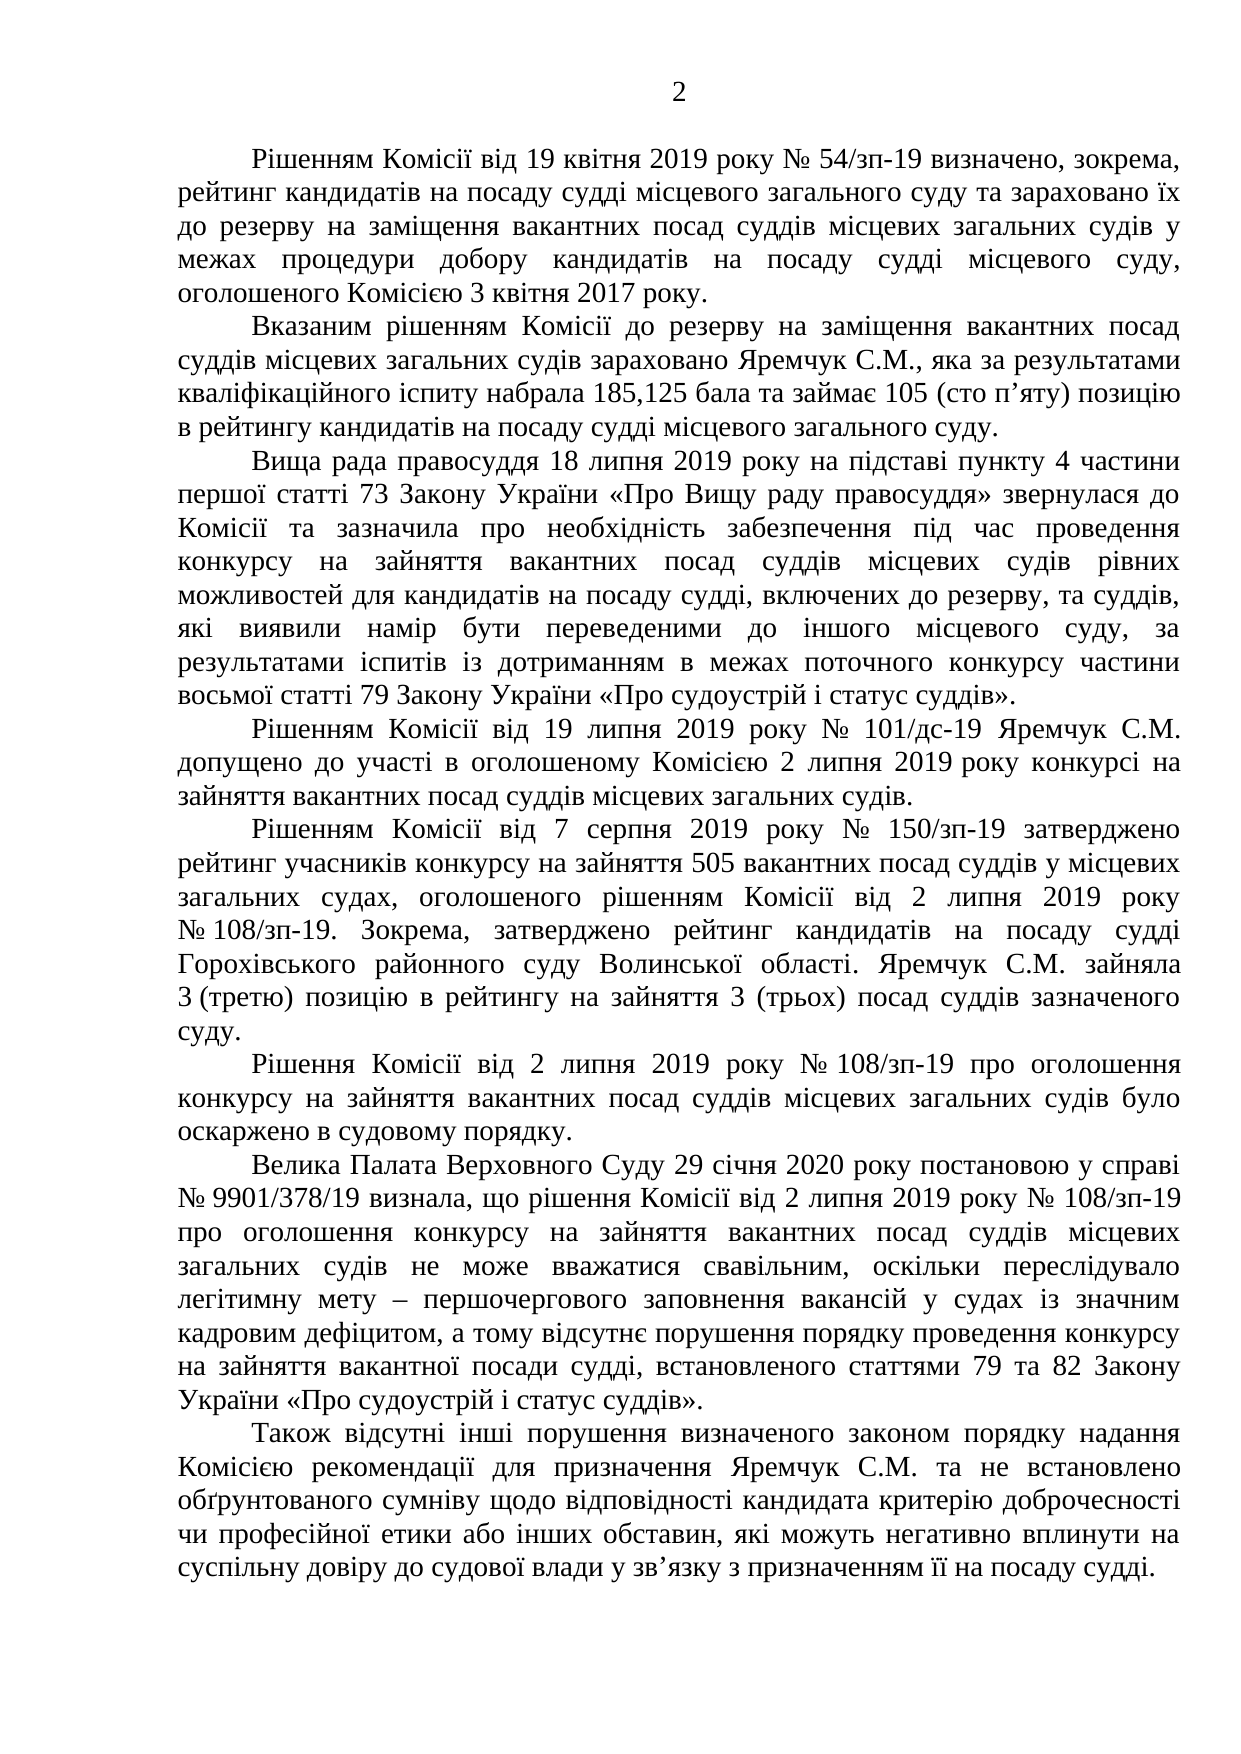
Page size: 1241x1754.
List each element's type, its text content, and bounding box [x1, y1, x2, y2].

text Велика Палата Верховного Суду 29 січня 2020 року постановою у справі № 9901/378/19 визнала, що рішення Комісії від 2 липня 2019 року № 108/зп-19 про оголошення конкурсу на зайняття вакантних посад суддів місцевих загальних судів не може вважатися свавільним, оскільки переслідувало легітимну мету – першочергового заповнення вакансій у судах із значним кадровим дефіцитом, а тому відсутнє порушення порядку проведення конкурсу на зайняття вакантної посади судді, встановленого статтями 79 та 82 Закону України «Про судоустрій і статус суддів». [177, 1147, 1181, 1415]
text Рішенням Комісії від 19 квітня 2019 року № 54/зп-19 визначено, зокрема, рейтинг кандидатів на посаду судді місцевого загального суду та зараховано їх до резерву на заміщення вакантних посад суддів місцевих загальних судів у межах процедури добору кандидатів на посаду судді місцевого суду, оголошеного Комісією 3 квітня 2017 року. [177, 141, 1181, 308]
text Рішенням Комісії від 7 серпня 2019 року № 150/зп-19 затверджено рейтинг учасників конкурсу на зайняття 505 вакантних посад суддів у місцевих загальних судах, оголошеного рішенням Комісії від 2 липня 2019 року № 108/зп-19. Зокрема, затверджено рейтинг кандидатів на посаду судді Горохівського районного суду Волинської області. Яремчук С.М. зайняла 3 (третю) позицію в рейтингу на зайняття 3 (трьох) посад суддів зазначеного суду. [177, 812, 1181, 1046]
text Вища рада правосуддя 18 липня 2019 року на підставі пункту 4 частини першої статті 73 Закону України «Про Вищу раду правосуддя» звернулася до Комісії та зазначила про необхідність забезпечення під час проведення конкурсу на зайняття вакантних посад суддів місцевих судів рівних можливостей для кандидатів на посаду судді, включених до резерву, та суддів, які виявили намір бути переведеними до іншого місцевого суду, за результатами іспитів із дотриманням в межах поточного конкурсу частини восьмої статті 79 Закону України «Про судоустрій і статус суддів». [177, 443, 1181, 711]
text Рішення Комісії від 2 липня 2019 року № 108/зп-19 про оголошення конкурсу на зайняття вакантних посад суддів місцевих загальних судів було оскаржено в судовому порядку. [177, 1046, 1181, 1147]
text Вказаним рішенням Комісії до резерву на заміщення вакантних посад суддів місцевих загальних судів зараховано Яремчук С.М., яка за результатами кваліфікаційного іспиту набрала 185,125 бала та займає 105 (сто п’яту) позицію в рейтингу кандидатів на посаду судді місцевого загального суду. [177, 308, 1181, 443]
text Рішенням Комісії від 19 липня 2019 року № 101/дс-19 Яремчук С.М. допущено до участі в оголошеному Комісією 2 липня 2019 року конкурсі на зайняття вакантних посад суддів місцевих загальних судів. [177, 711, 1181, 812]
text Також відсутні інші порушення визначеного законом порядку надання Комісією рекомендації для призначення Яремчук С.М. та не встановлено обґрунтованого сумніву щодо відповідності кандидата критерію доброчесності чи професійної етики або інших обставин, які можуть негативно вплинути на суспільну довіру до судової влади у зв’язку з призначенням її на посаду судді. [177, 1415, 1181, 1583]
